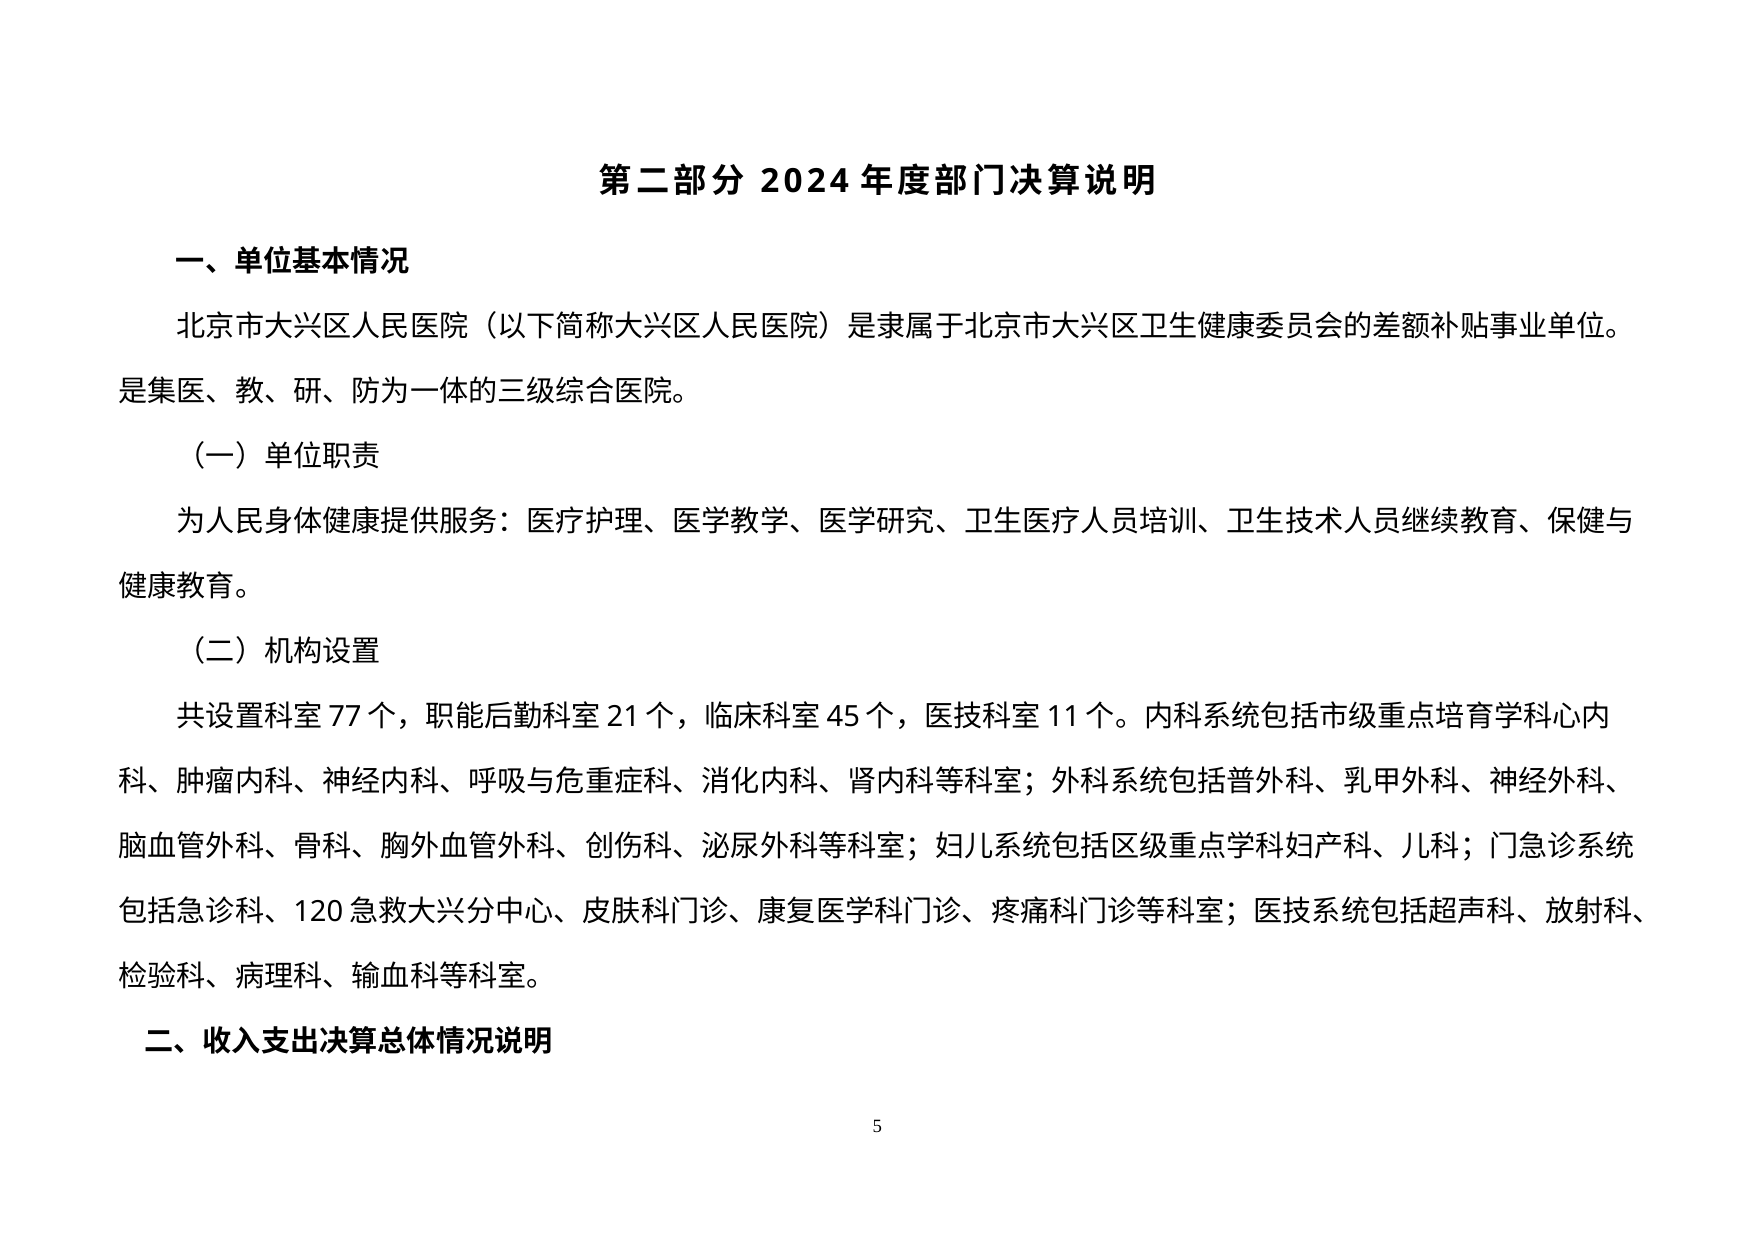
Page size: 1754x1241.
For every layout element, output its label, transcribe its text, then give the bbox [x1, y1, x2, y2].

text 一、单位基本情况 [118, 227, 1636, 292]
text 第二部分 2024年度部门决算说明 [118, 145, 1636, 210]
text 共设置科室77个，职能后勤科室21个，临床科室45个，医技科室11个。内科系统包括市级重点培育学科心内科、肿瘤内科、神经内科、呼吸与危重症科、消化内科、肾内科等科室；外科系统包括普外科、乳甲外科、神经外科、脑血管外科、骨科、胸外血管外科、创伤科、泌尿外科等科室；妇儿系统包括区级重点学科妇产科、儿科；门急诊系统包括急诊科、120急救大兴分中心、皮肤科门诊、康复医学科门诊、疼痛科门诊等科室；医技系统包括超声科、放射科、检验科、病理科、输血科等科室。 [118, 682, 1636, 1007]
text 二、收入支出决算总体情况说明 [118, 1007, 1636, 1072]
text 为人民身体健康提供服务：医疗护理、医学教学、医学研究、卫生医疗人员培训、卫生技术人员继续教育、保健与健康教育。 [118, 487, 1636, 617]
text （一）单位职责 [118, 422, 1636, 487]
text 北京市大兴区人民医院（以下简称大兴区人民医院）是隶属于北京市大兴区卫生健康委员会的差额补贴事业单位。是集医、教、研、防为一体的三级综合医院。 [118, 292, 1636, 422]
text （二）机构设置 [118, 617, 1636, 682]
